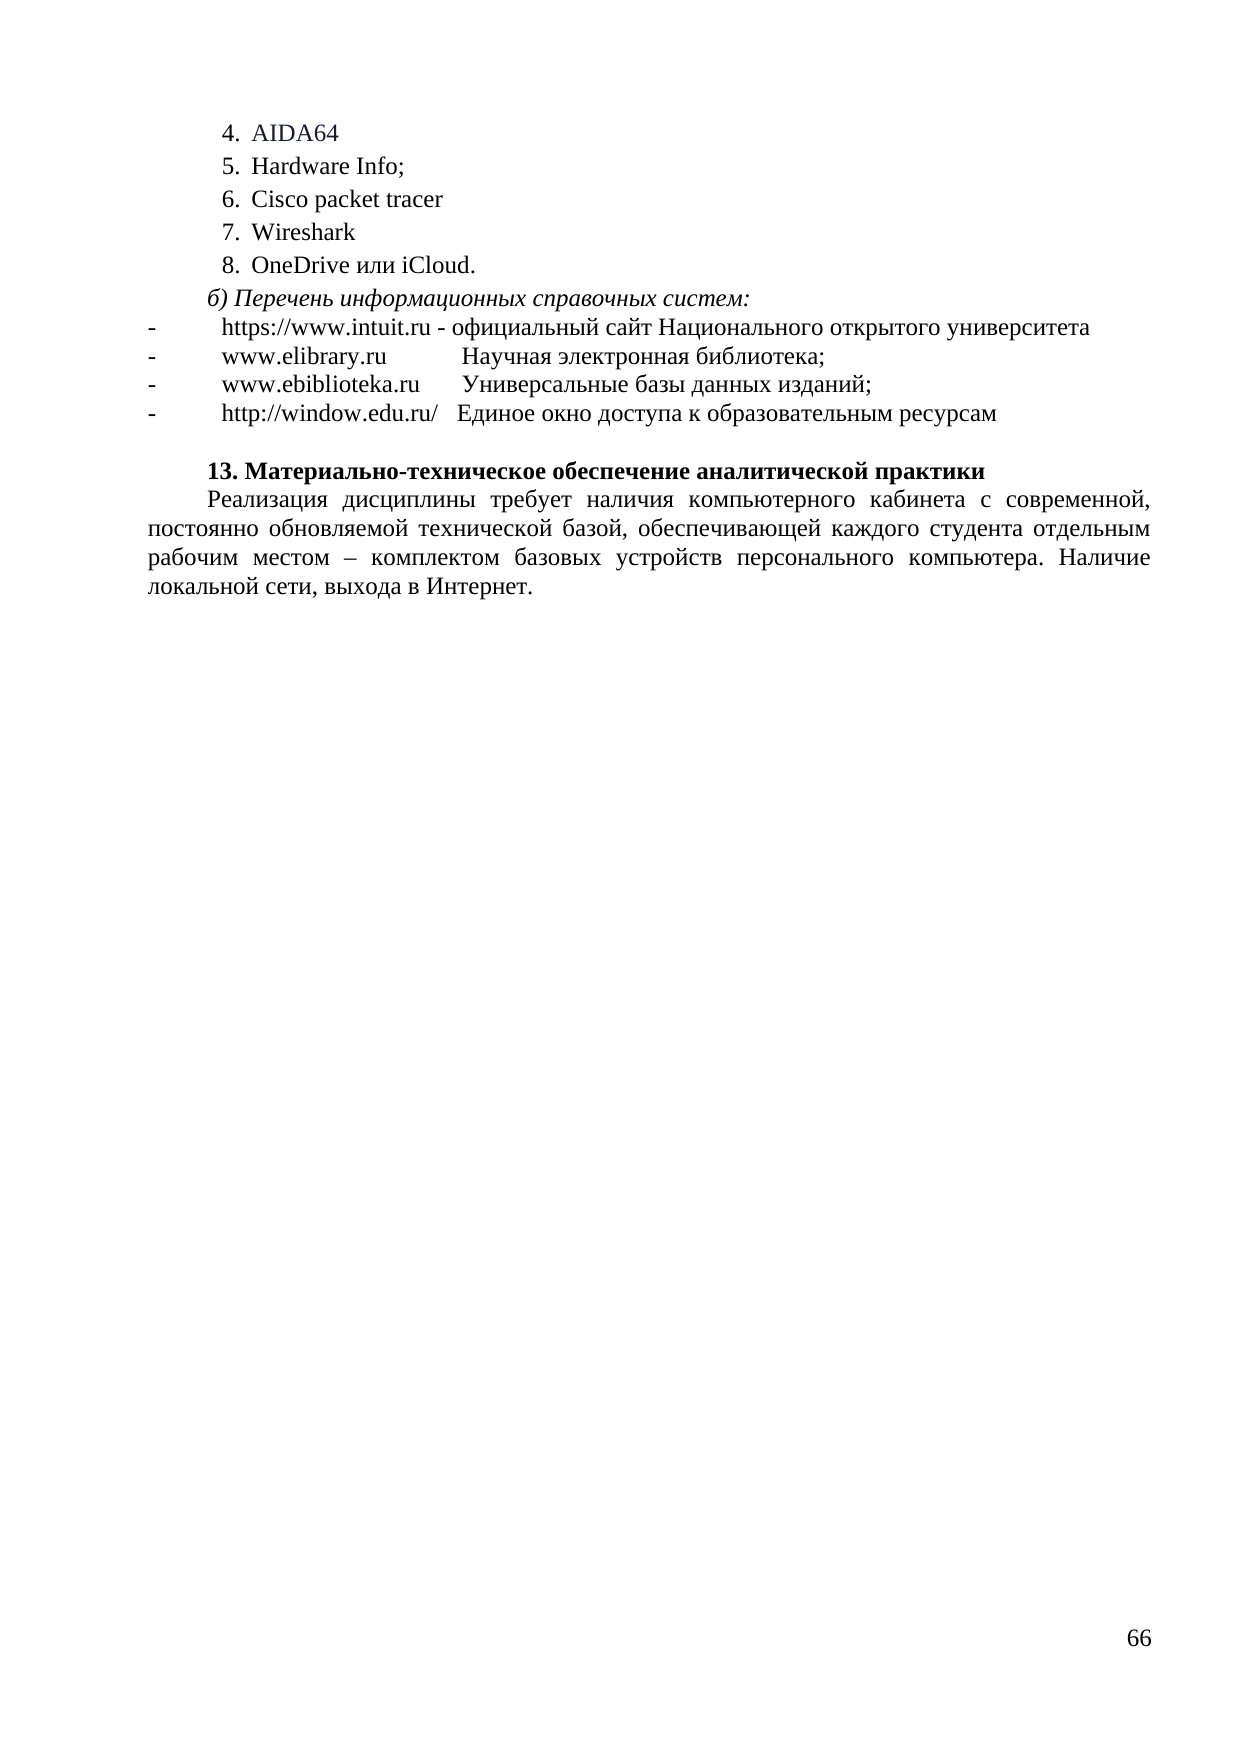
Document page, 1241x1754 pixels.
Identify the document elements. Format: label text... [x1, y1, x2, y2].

list Wireshark [148, 217, 1152, 246]
list Hardware Info; [148, 151, 1152, 180]
text - www.ebiblioteka.ru Универсальные базы данных изданий; [148, 369, 1152, 398]
list Cisco packet tracer [148, 184, 1152, 213]
text - https://www.intuit.ru - официальный сайт Национального открытого университета [148, 312, 1152, 341]
list AIDA64 [148, 118, 1152, 147]
text - www.elibrary.ru Научная электронная библиотека; [148, 341, 1152, 369]
text 13. Материально-техническое обеспечение аналитической практики [148, 456, 1152, 484]
text б) Перечень информационных справочных систем: [148, 283, 1152, 312]
text - http://window.edu.ru/ Единое окно доступа к образовательным ресурсам [148, 398, 1152, 427]
list OneDrive или iCloud. [148, 250, 1152, 279]
text Реализация дисциплины требует наличия компьютерного кабинета с современной, постоянно обновляемой технической базой, обеспечивающей каждого студента отдельным рабочим местом – комплектом базовых устройств персонального компьютера. Наличие локальной сети, выхода в Интернет. [148, 484, 1152, 599]
